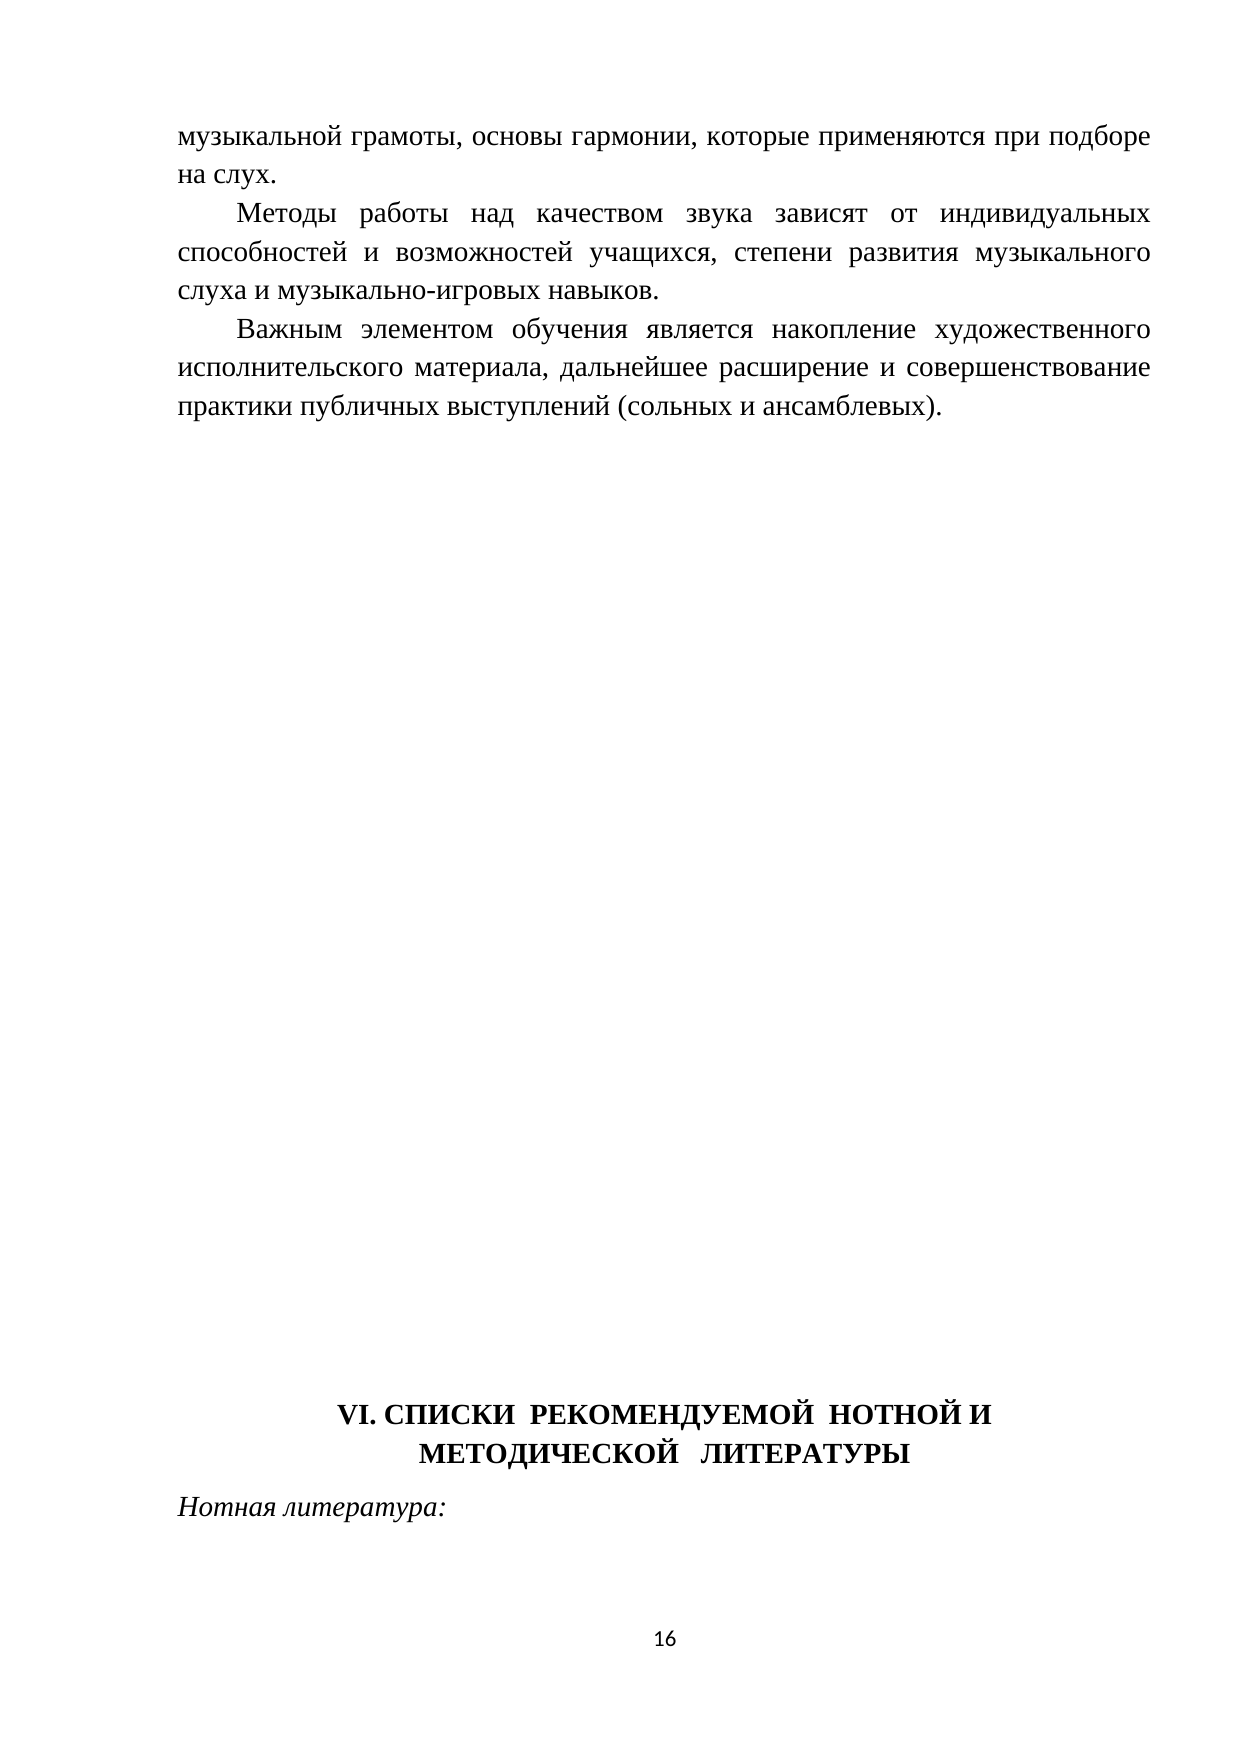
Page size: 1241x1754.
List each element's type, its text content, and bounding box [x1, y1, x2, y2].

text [177, 118, 1152, 190]
text МЕТОДИЧЕСКОЙ ЛИТЕРАТУРЫ [177, 1436, 1152, 1469]
text VI. СПИСКИ РЕКОМЕНДУЕМОЙ НОТНОЙ И [177, 1397, 1152, 1431]
text Нотная литература: [177, 1476, 1152, 1526]
text Методы работы над качеством звука зависят от индивидуальных способностей и возможностей учащихся, степени развития музыкального слуха и музыкально-игровых навыков. [177, 195, 1152, 306]
text Важным элементом обучения является накопление художественного исполнительского материала, дальнейшее расширение и совершенствование практики публичных выступлений (сольных и ансамблевых). [177, 311, 1152, 421]
